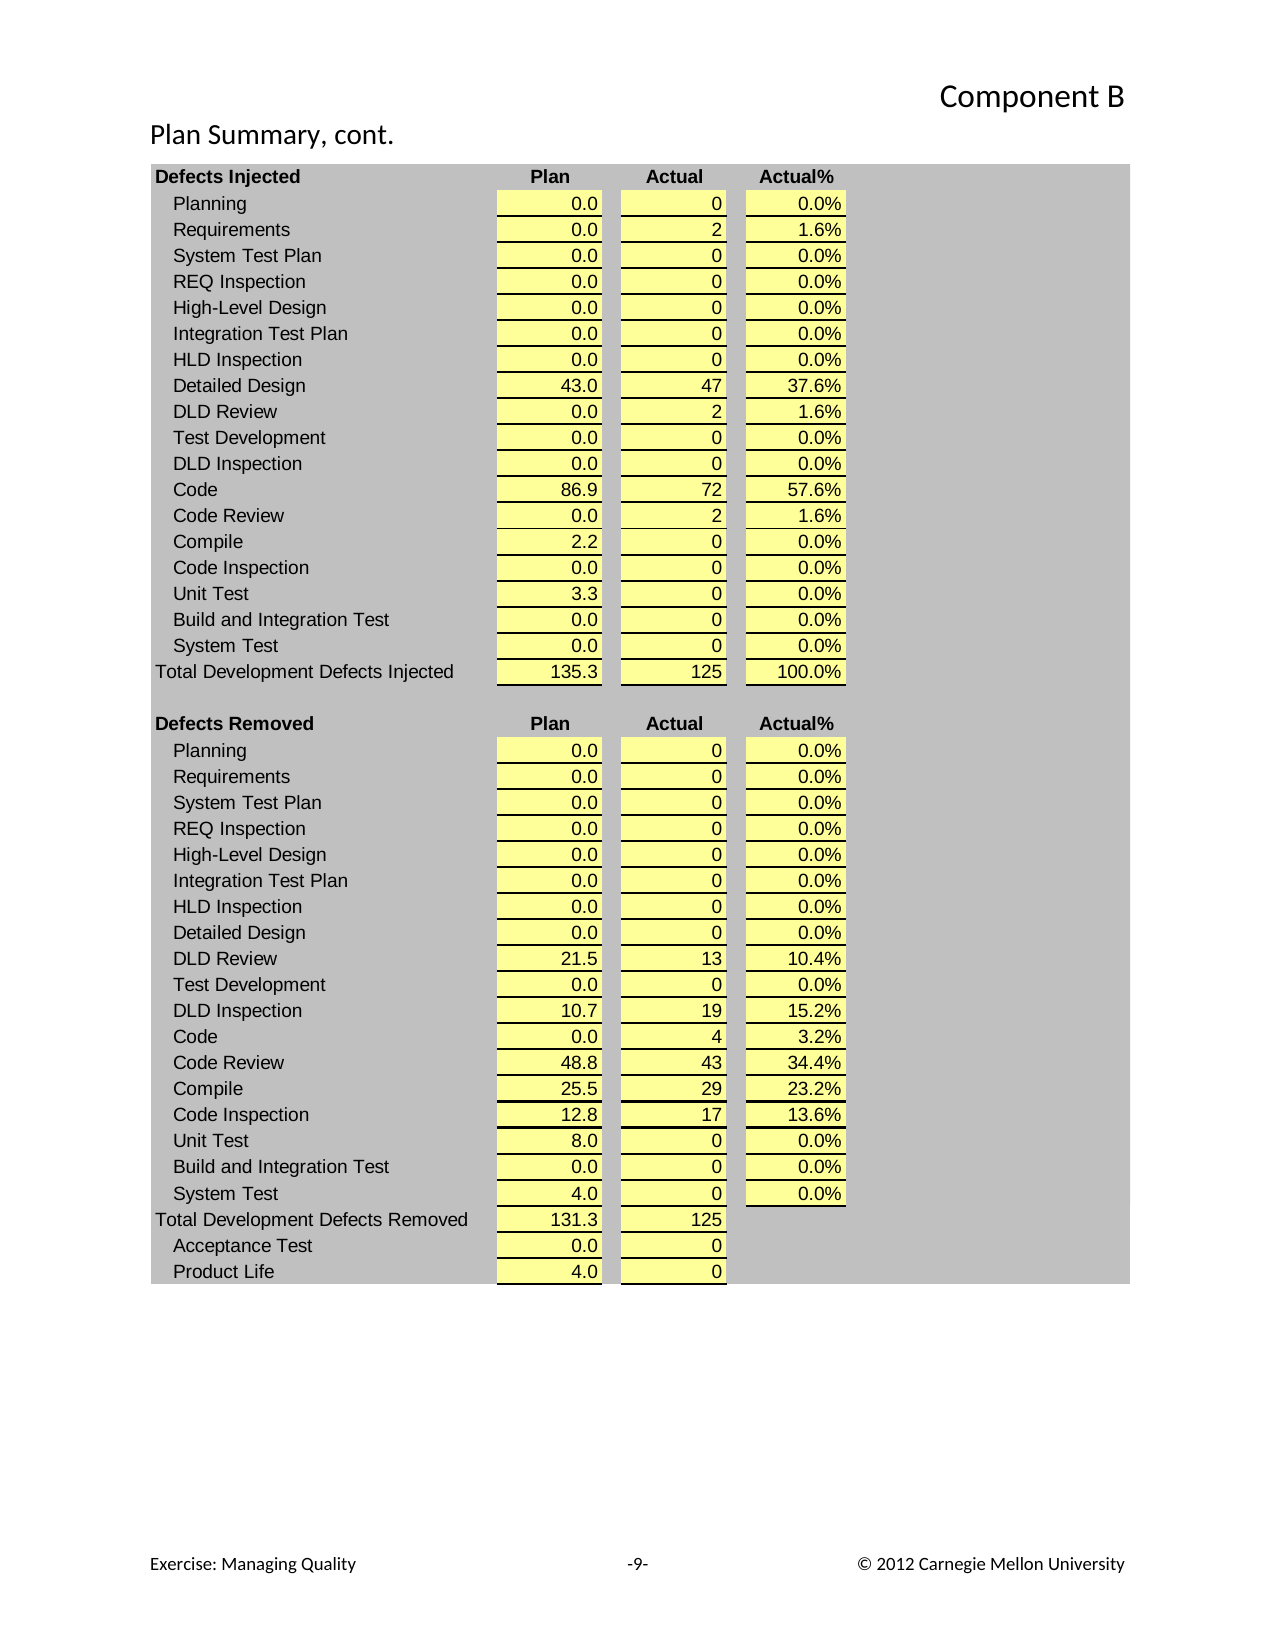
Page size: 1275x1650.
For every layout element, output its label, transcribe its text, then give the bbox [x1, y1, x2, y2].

text Plan Summary, cont. [150, 116, 1125, 151]
